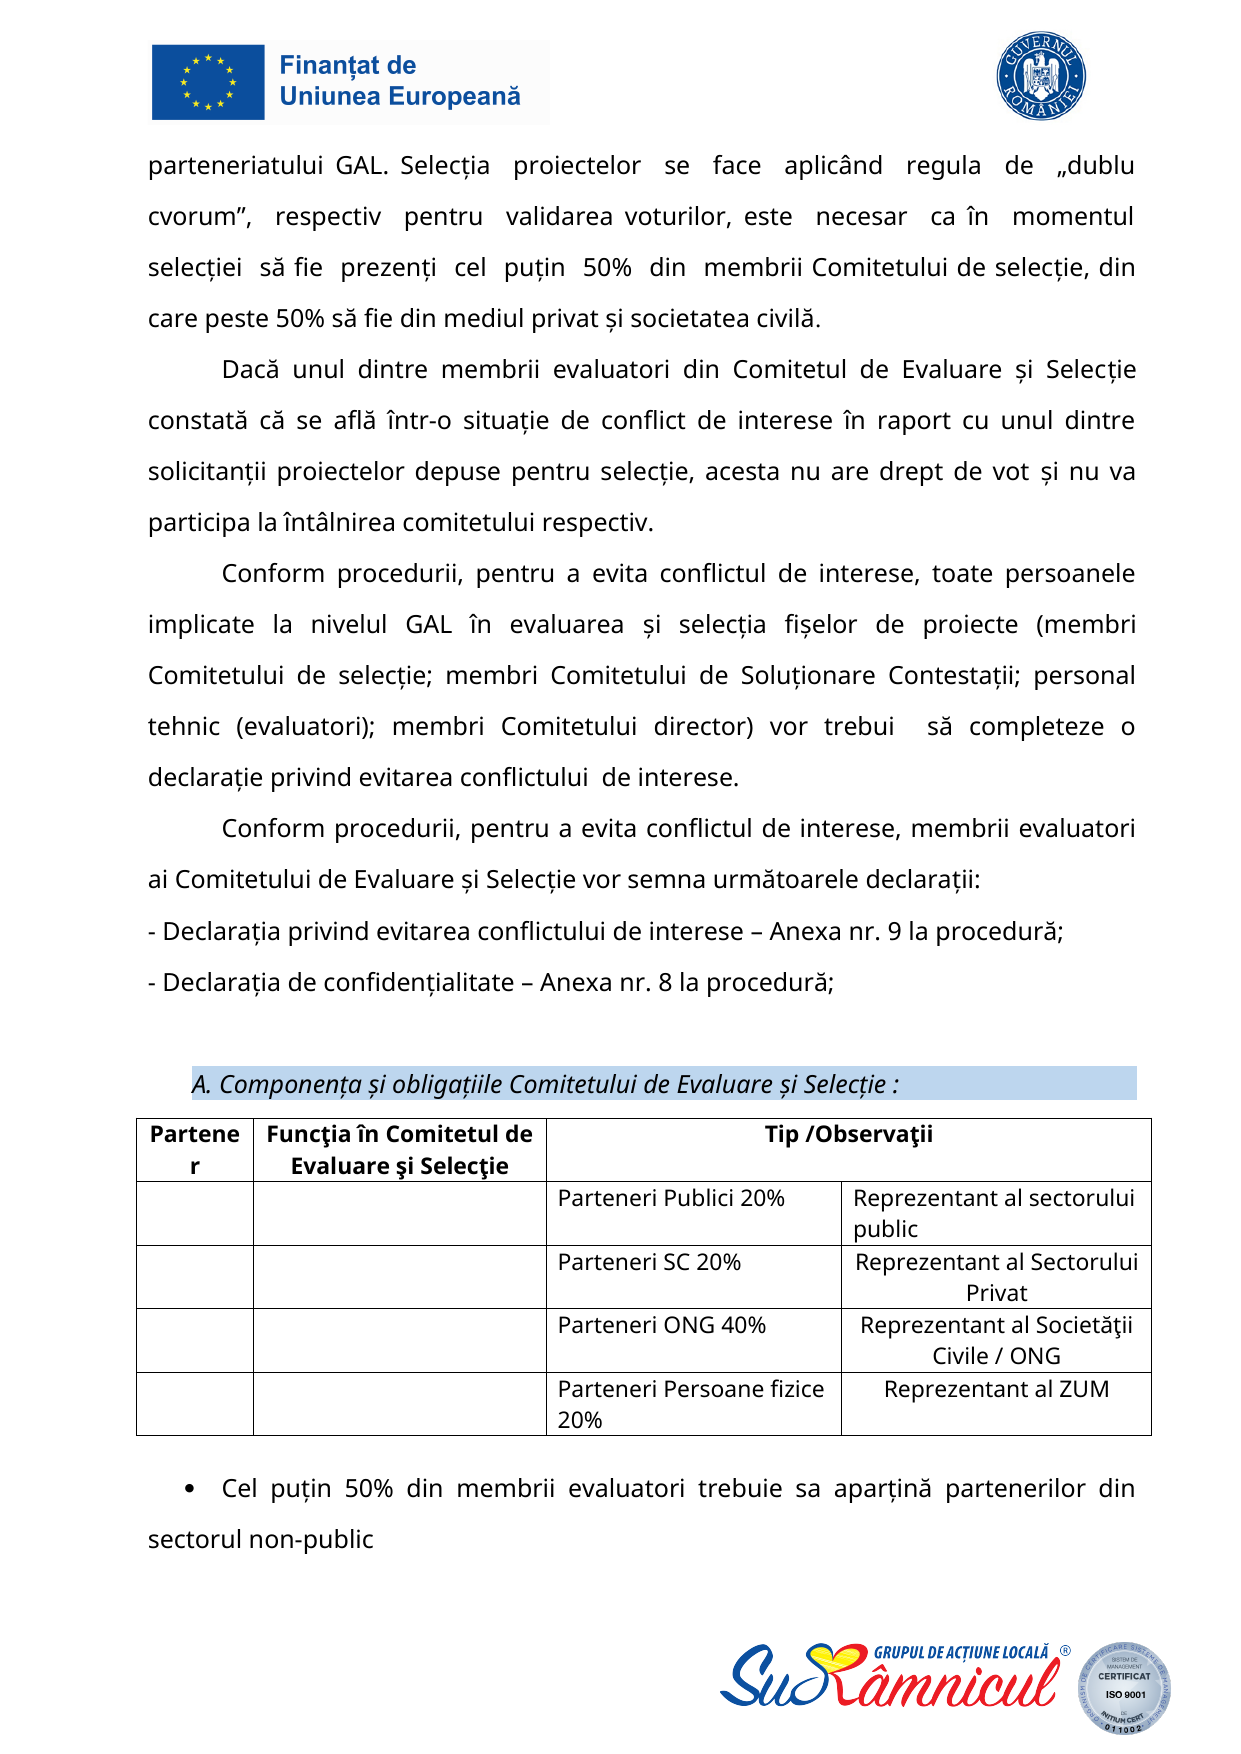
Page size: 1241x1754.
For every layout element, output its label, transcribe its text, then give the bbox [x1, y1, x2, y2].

picture [992, 25, 1093, 125]
table_cell Parteneri SC 20% [547, 1246, 841, 1308]
table_cell [254, 1309, 546, 1372]
table_cell Reprezentant al ZUM [842, 1373, 1151, 1435]
table_cell Parteneri Publici 20% [547, 1182, 841, 1244]
picture [707, 1626, 1074, 1725]
text Dacă unul dintre membrii evaluatori din Comitetul de Evaluare şi Selecţie constată că se află într-o situație de conflict de interese în raport cu unul dintre solicitanții proiectelor depuse pentru selecție, acesta nu are drept de vot și nu va participa la întâlnirea comitetului respectiv. [148, 352, 1137, 539]
text - Declaraţia de confidenţialitate – Anexa nr. 8 la procedură; [148, 964, 1137, 998]
table_cell [137, 1373, 253, 1435]
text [148, 148, 1137, 335]
text - Declaraţia privind evitarea conflictului de interese – Anexa nr. 9 la procedură; [148, 913, 1137, 947]
table_cell [137, 1309, 253, 1372]
table_cell [254, 1246, 546, 1308]
list Cel puțin 50% din membrii evaluatori trebuie sa aparțină partenerilor din sectorul non-public [148, 1470, 1137, 1555]
text Conform procedurii, pentru a evita conflictul de interese, membrii evaluatori ai Comitetului de Evaluare şi Selecţie vor semna următoarele declaraţii: [148, 811, 1137, 896]
text Conform procedurii, pentru a evita conflictul de interese, toate persoanele implicate la nivelul GAL în evaluarea și selecția fișelor de proiecte (membri Comitetului de selecție; membri Comitetului de Soluționare Contestații; personal tehnic (evaluatori); membri Comitetului director) vor trebui să completeze o declarație privind evitarea conflictului de interese. [148, 556, 1137, 794]
table_cell Reprezentant al Societăţii Civile / ONG [842, 1309, 1151, 1372]
table_cell Reprezentant al sectorului public [842, 1182, 1151, 1244]
table_cell Reprezentant al Sectorului Privat [842, 1246, 1151, 1308]
table_cell [254, 1182, 546, 1244]
text A. Componența și obligațiile Comitetului de Evaluare şi Selecţie : [192, 1066, 1137, 1100]
table_header Tip /Observaţii [547, 1119, 1151, 1181]
picture [1075, 1639, 1175, 1739]
picture [147, 40, 550, 125]
table_cell [137, 1246, 253, 1308]
table_cell Parteneri Persoane fizice 20% [547, 1373, 841, 1435]
table_header Funcţia în Comitetul de Evaluare şi Selecţie [254, 1119, 546, 1181]
table_header Partener [137, 1119, 253, 1181]
table_cell Parteneri ONG 40% [547, 1309, 841, 1372]
table_cell [254, 1373, 546, 1435]
table_cell [137, 1182, 253, 1244]
